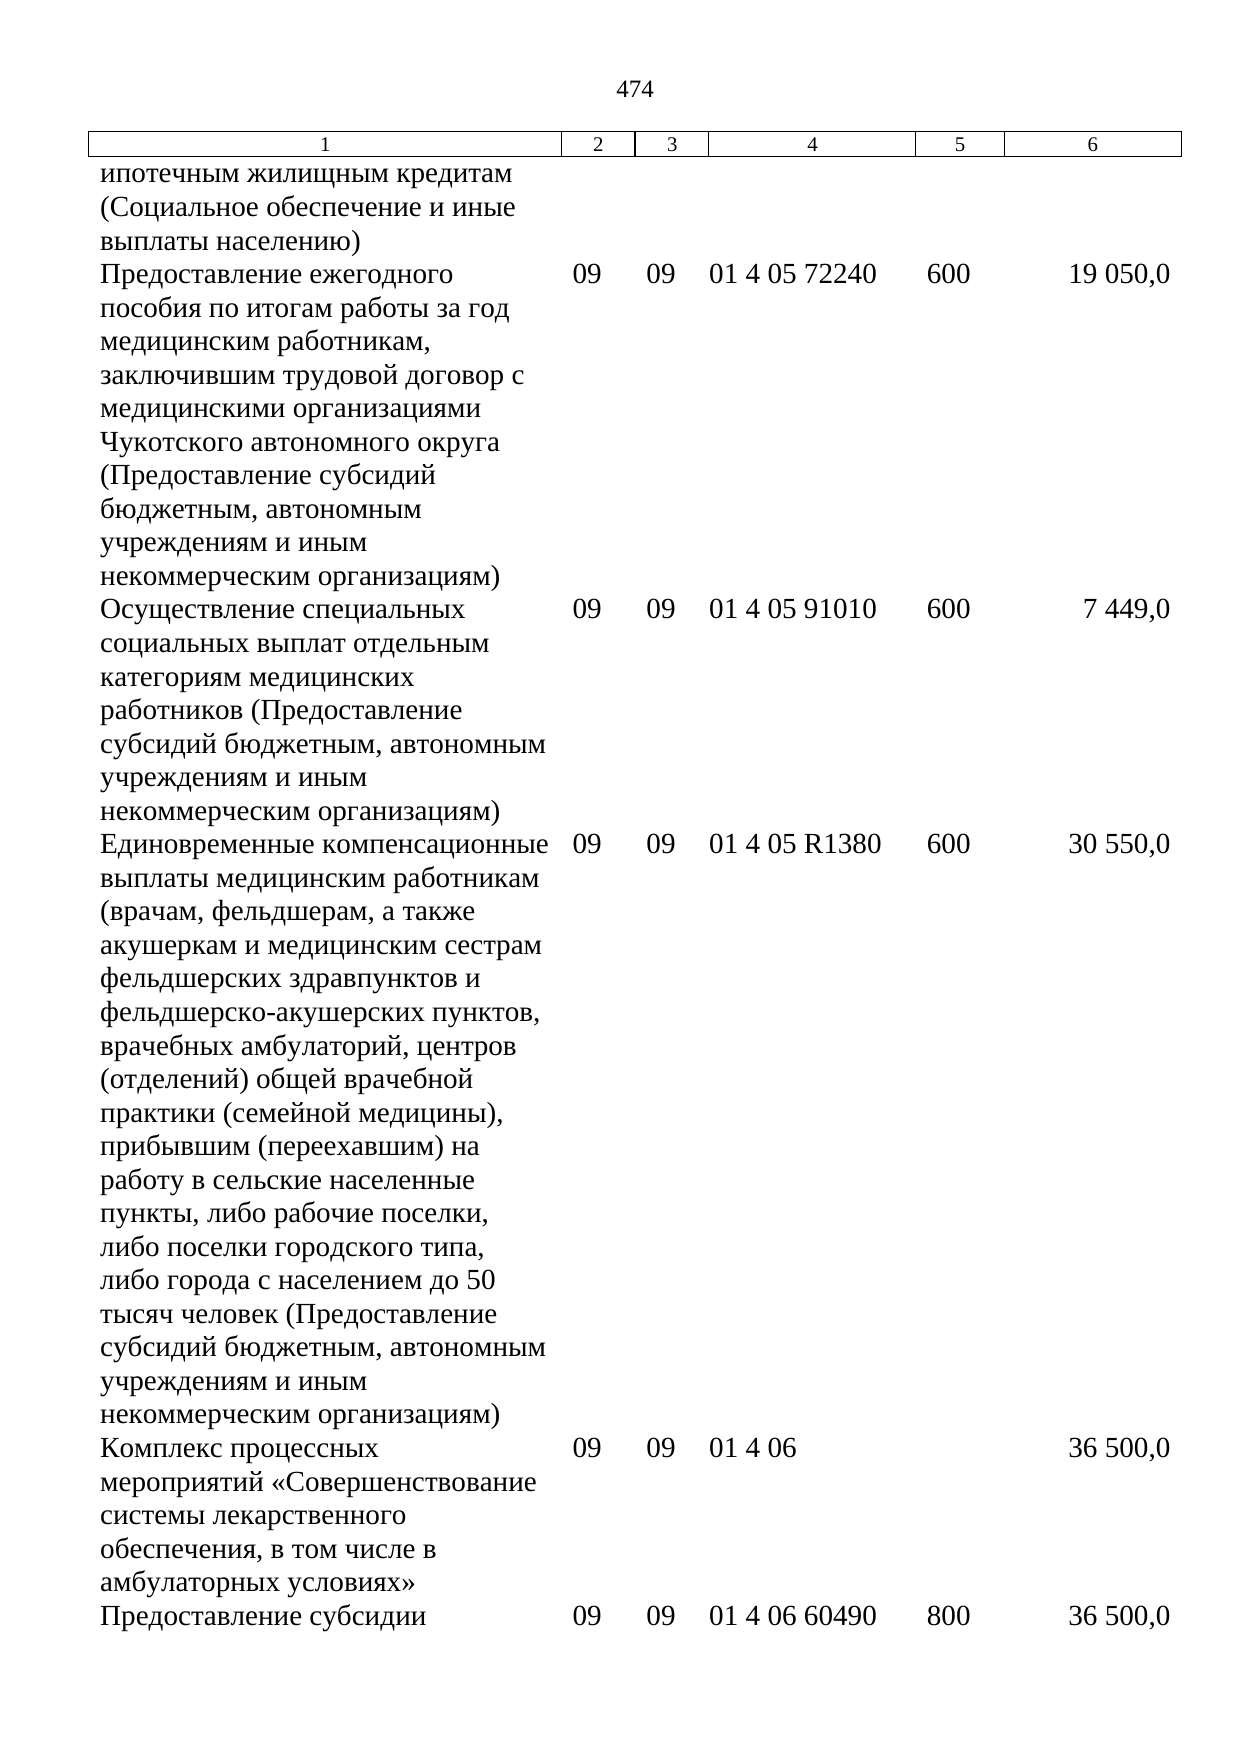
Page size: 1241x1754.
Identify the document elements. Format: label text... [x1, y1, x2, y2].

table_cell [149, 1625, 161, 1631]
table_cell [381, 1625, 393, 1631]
table_header 5 [916, 132, 1004, 156]
table_header 2 [562, 132, 634, 156]
table_header 4 [709, 132, 915, 156]
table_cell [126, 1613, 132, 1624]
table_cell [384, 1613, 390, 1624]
table_header 1 [89, 132, 561, 156]
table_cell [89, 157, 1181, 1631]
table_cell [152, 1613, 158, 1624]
table_header 3 [636, 132, 708, 156]
table_header 6 [1005, 132, 1181, 156]
